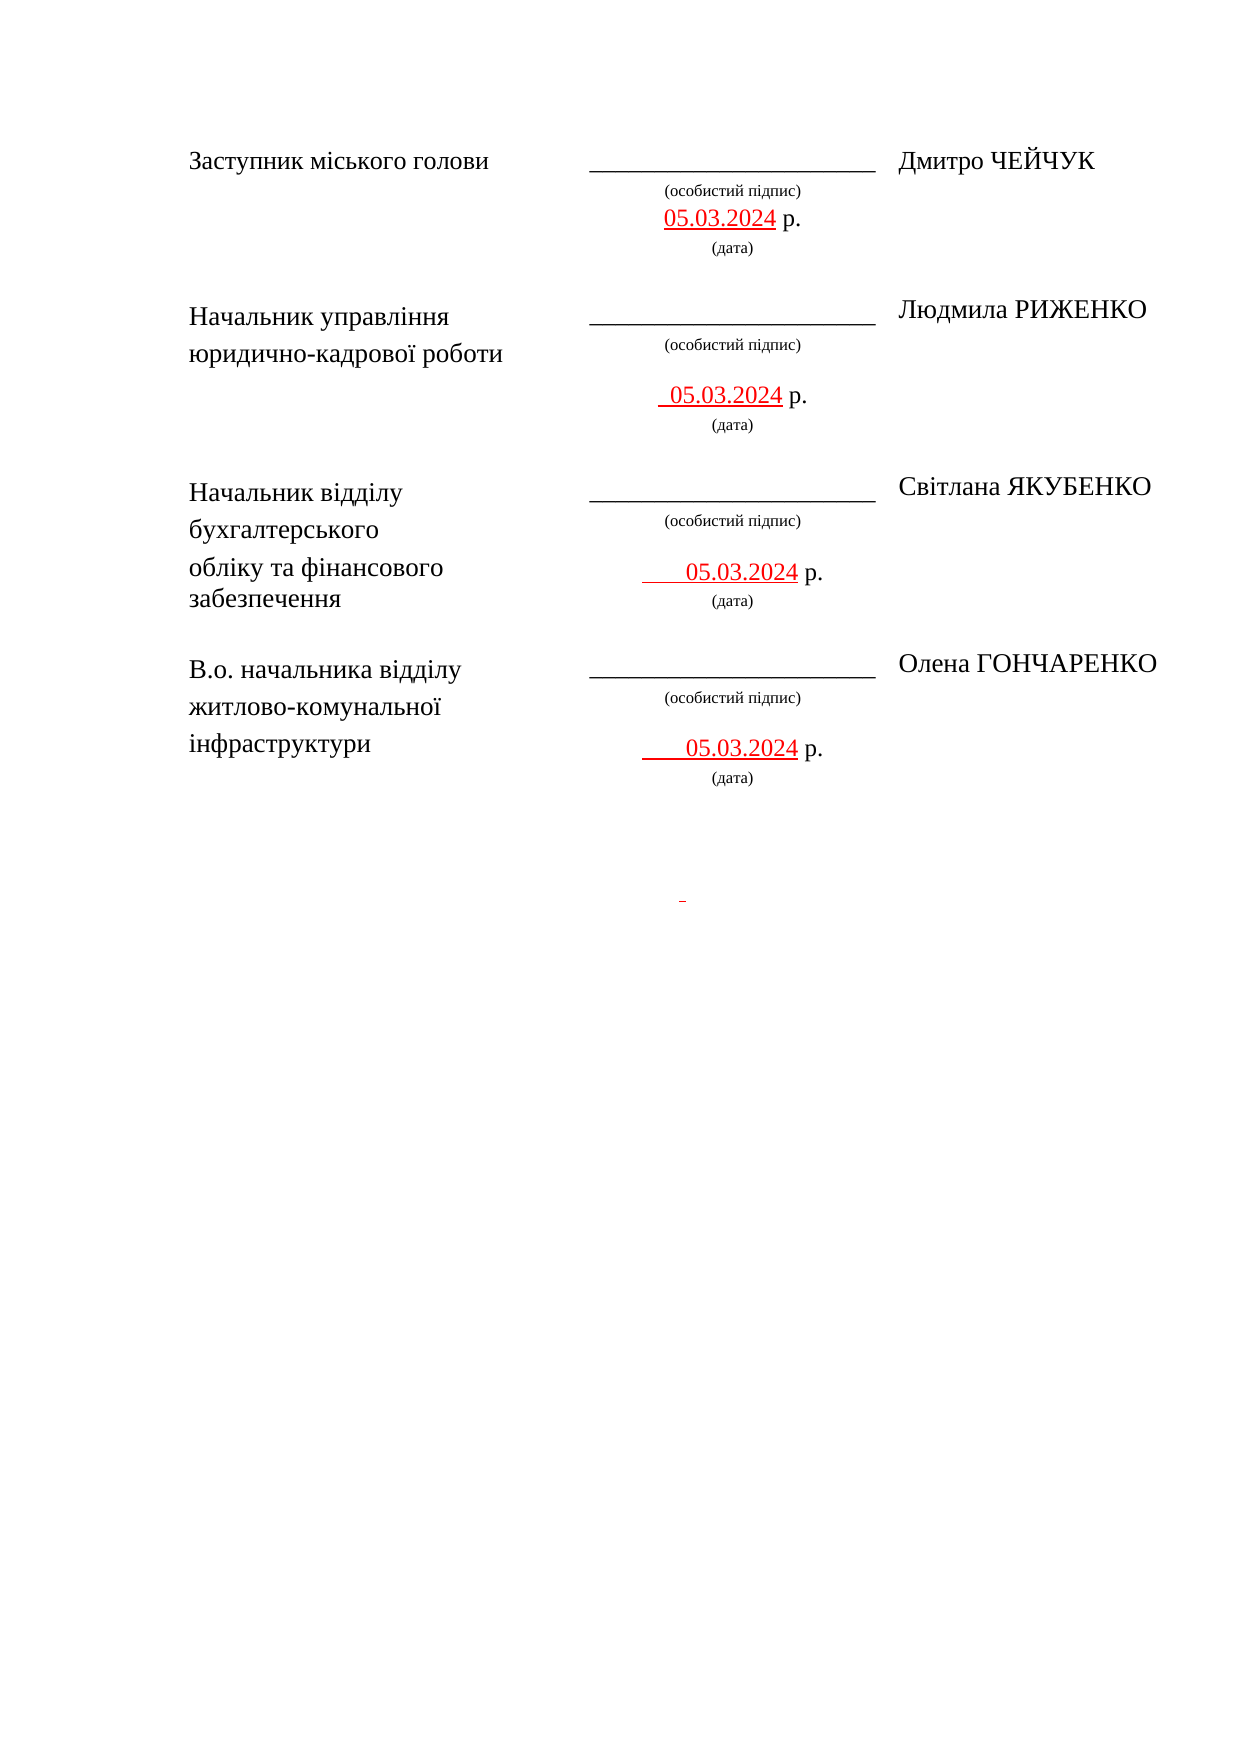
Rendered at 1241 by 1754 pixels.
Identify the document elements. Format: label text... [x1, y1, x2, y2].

table_cell Людмила РИЖЕНКО [887, 263, 1205, 439]
table_cell Світлана ЯКУБЕНКО [887, 439, 1205, 616]
table_cell ______________________ (особистий підпис) 05.03.2024 р. (дата) [578, 616, 887, 792]
table_cell Олена ГОНЧАРЕНКО [887, 616, 1205, 792]
table_cell Начальник управління юридично-кадрової роботи [177, 263, 578, 439]
table_cell В.о. начальника відділу житлово-комунальної інфраструктури [177, 616, 578, 792]
table_header ______________________ (особистий підпис) 05.03.2024 р. (дата) [578, 145, 887, 262]
table_cell ______________________ (особистий підпис) 05.03.2024 р. (дата) [578, 263, 887, 439]
table_header Дмитро ЧЕЙЧУК [887, 145, 1205, 262]
table_cell ______________________ (особистий підпис) 05.03.2024 р. (дата) [578, 439, 887, 616]
table_header Заступник міського голови [177, 145, 578, 262]
table_cell Начальник відділу бухгалтерського обліку та фінансового забезпечення [177, 439, 578, 616]
